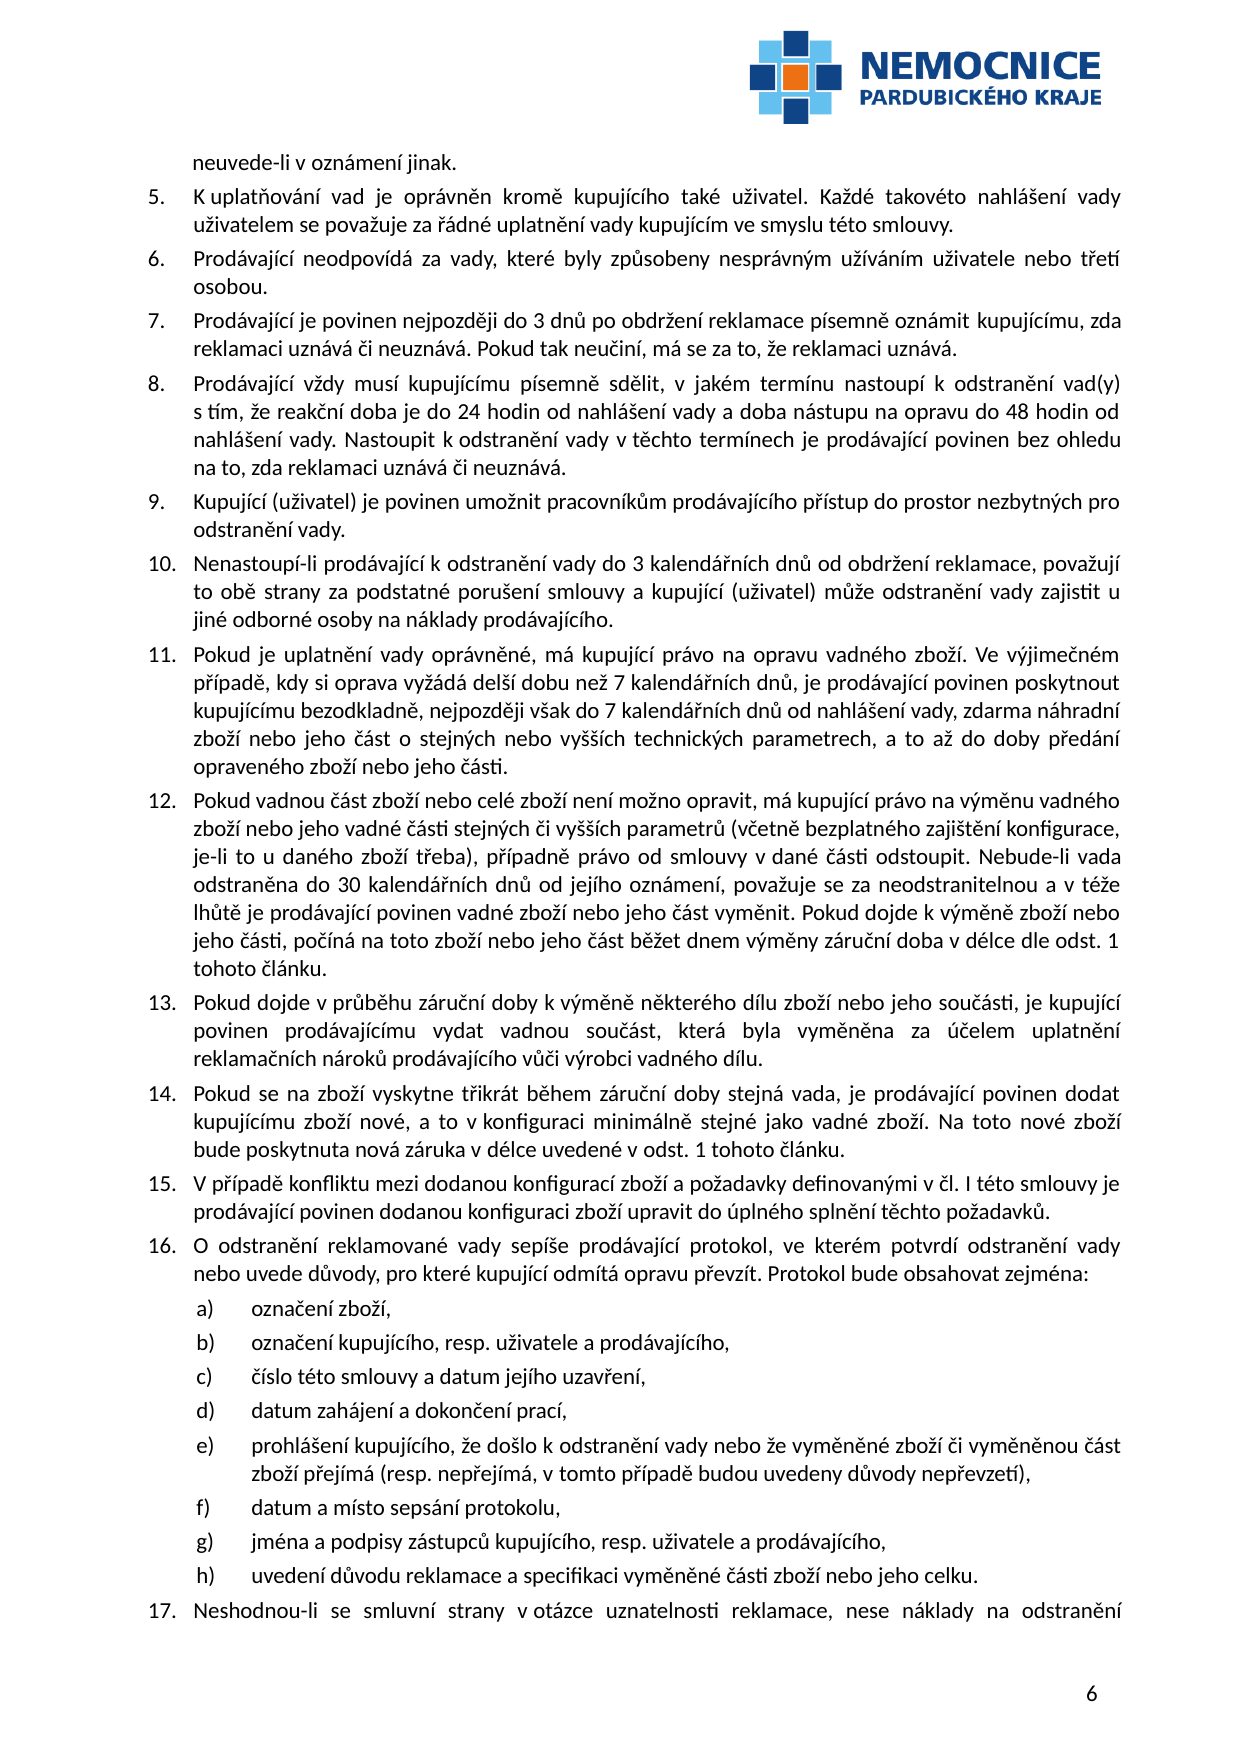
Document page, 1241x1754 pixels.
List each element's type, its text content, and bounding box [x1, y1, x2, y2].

list označení zboží, [196, 1294, 1122, 1322]
picture [748, 29, 1101, 125]
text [192, 148, 1122, 176]
list Prodávající je povinen nejpozději do 3 dnů po obdržení reklamace písemně oznámit kupujícímu, zda reklamaci uznává či neuznává. Pokud tak neučiní, má se za to, že reklamaci uznává. [148, 307, 1122, 363]
list jména a podpisy zástupců kupujícího, resp. uživatele a prodávajícího, [196, 1527, 1122, 1555]
list číslo této smlouvy a datum jejího uzavření, [196, 1362, 1122, 1390]
list uvedení důvodu reklamace a specifikaci vyměněné části zboží nebo jeho celku. [196, 1562, 1122, 1590]
list Pokud dojde v průběhu záruční doby k výměně některého dílu zboží nebo jeho součásti, je kupující povinen prodávajícímu vydat vadnou součást, která byla vyměněna za účelem uplatnění reklamačních nároků prodávajícího vůči výrobci vadného dílu. [148, 988, 1122, 1073]
list Nenastoupí-li prodávající k odstranění vady do 3 kalendářních dnů od obdržení reklamace, považují to obě strany za podstatné porušení smlouvy a kupující (uživatel) může odstranění vady zajistit u jiné odborné osoby na náklady prodávajícího. [148, 549, 1122, 633]
list V případě konfliktu mezi dodanou konfigurací zboží a požadavky definovanými v čl. I této smlouvy je prodávající povinen dodanou konfiguraci zboží upravit do úplného splnění těchto požadavků. [148, 1169, 1122, 1225]
list K uplatňování vad je oprávněn kromě kupujícího také uživatel. Každé takovéto nahlášení vady uživatelem se považuje za řádné uplatnění vady kupujícím ve smyslu této smlouvy. [148, 182, 1122, 238]
list O odstranění reklamované vady sepíše prodávající protokol, ve kterém potvrdí odstranění vady nebo uvede důvody, pro které kupující odmítá opravu převzít. Protokol bude obsahovat zejména: [148, 1231, 1122, 1287]
list datum zahájení a dokončení prací, [196, 1397, 1122, 1424]
list Pokud je uplatnění vady oprávněné, má kupující právo na opravu vadného zboží. Ve výjimečném případě, kdy si oprava vyžádá delší dobu než 7 kalendářních dnů, je prodávající povinen poskytnout kupujícímu bezodkladně, nejpozději však do 7 kalendářních dnů od nahlášení vady, zdarma náhradní zboží nebo jeho část o stejných nebo vyšších technických parametrech, a to až do doby předání opraveného zboží nebo jeho části. [148, 640, 1122, 780]
list označení kupujícího, resp. uživatele a prodávajícího, [196, 1328, 1122, 1356]
list datum a místo sepsání protokolu, [196, 1493, 1122, 1521]
list prohlášení kupujícího, že došlo k odstranění vady nebo že vyměněné zboží či vyměněnou část zboží přejímá (resp. nepřejímá, v tomto případě budou uvedeny důvody nepřevzetí), [196, 1431, 1122, 1487]
list Prodávající neodpovídá za vady, které byly způsobeny nesprávným užíváním uživatele nebo třetí osobou. [148, 244, 1122, 300]
list Pokud vadnou část zboží nebo celé zboží není možno opravit, má kupující právo na výměnu vadného zboží nebo jeho vadné části stejných či vyšších parametrů (včetně bezplatného zajištění konfigurace, je-li to u daného zboží třeba), případně právo od smlouvy v dané části odstoupit. Nebude-li vada odstraněna do 30 kalendářních dnů od jejího oznámení, považuje se za neodstranitelnou a v téže lhůtě je prodávající povinen vadné zboží nebo jeho část vyměnit. Pokud dojde k výměně zboží nebo jeho části, počíná na toto zboží nebo jeho část běžet dnem výměny záruční doba v délce dle odst. 1 tohoto článku. [148, 786, 1122, 982]
list Prodávající vždy musí kupujícímu písemně sdělit, v jakém termínu nastoupí k odstranění vad(y) s tím, že reakční doba je do 24 hodin od nahlášení vady a doba nástupu na opravu do 48 hodin od nahlášení vady. Nastoupit k odstranění vady v těchto termínech je prodávající povinen bez ohledu na to, zda reklamaci uznává či neuznává. [148, 369, 1122, 481]
list Pokud se na zboží vyskytne třikrát během záruční doby stejná vada, je prodávající povinen dodat kupujícímu zboží nové, a to v konfiguraci minimálně stejné jako vadné zboží. Na toto nové zboží bude poskytnuta nová záruka v délce uvedené v odst. 1 tohoto článku. [148, 1079, 1122, 1163]
list Kupující (uživatel) je povinen umožnit pracovníkům prodávajícího přístup do prostor nezbytných pro odstranění vady. [148, 487, 1122, 543]
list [148, 1596, 1122, 1624]
